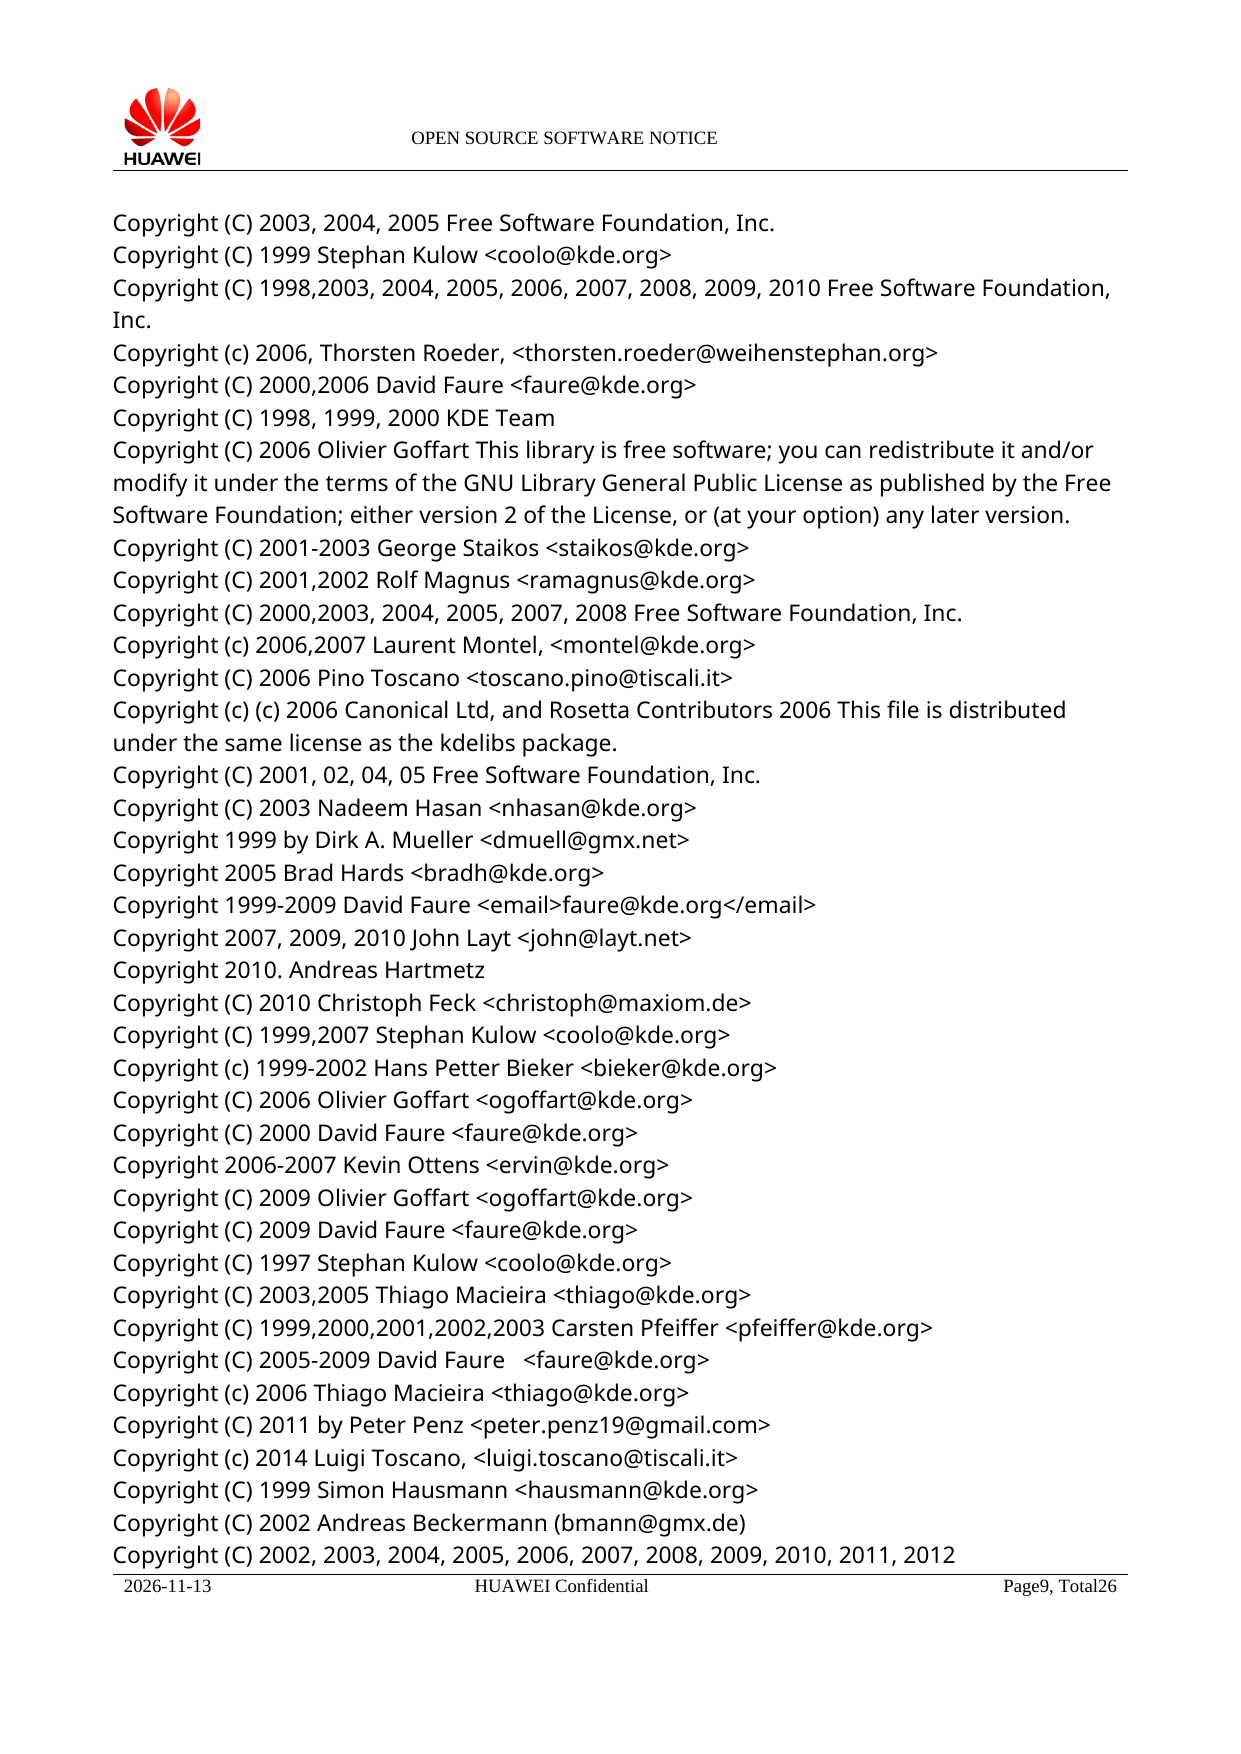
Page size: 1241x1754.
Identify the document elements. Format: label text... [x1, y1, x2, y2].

picture [124, 88, 201, 165]
